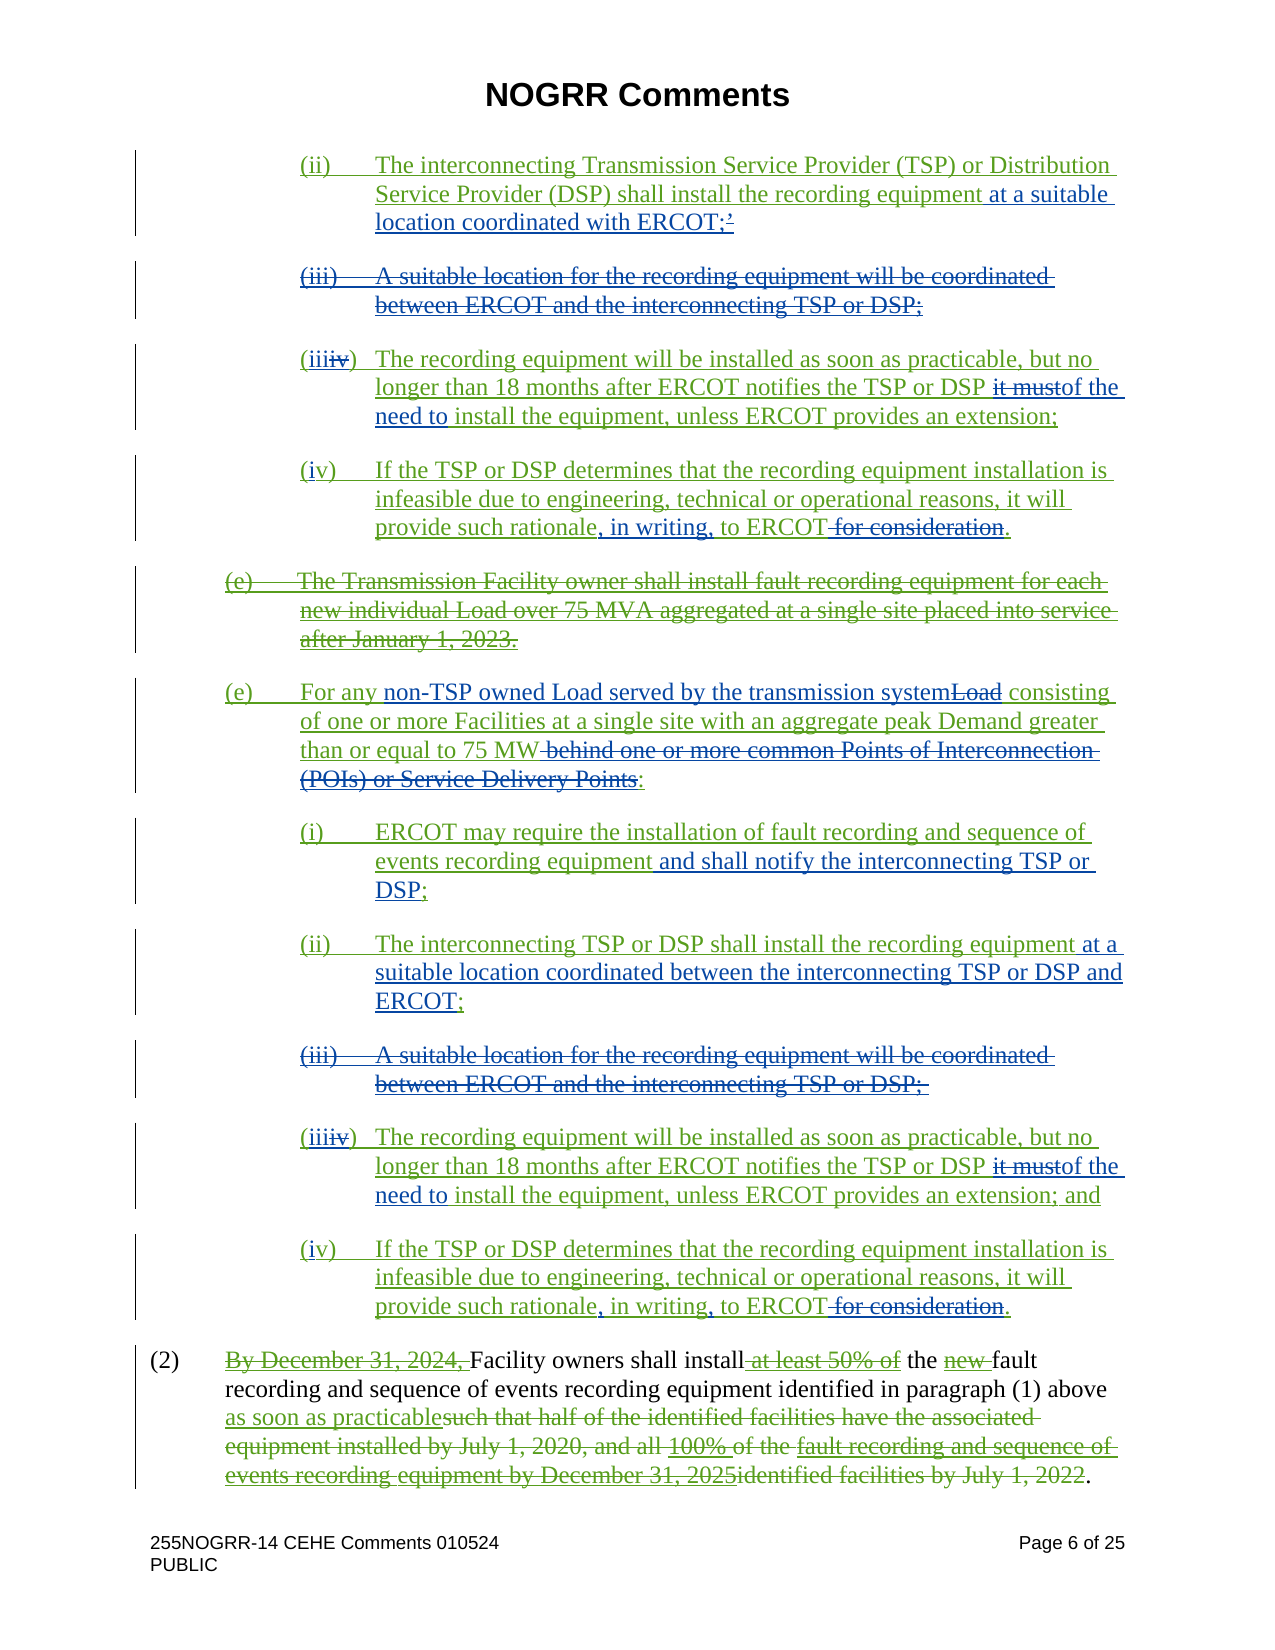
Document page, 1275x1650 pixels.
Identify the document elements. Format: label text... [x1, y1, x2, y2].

text (2) Facility owners shall install the fault recording and sequence of events recording equipment identified in paragraph (1) above . [150, 1345, 1125, 1489]
